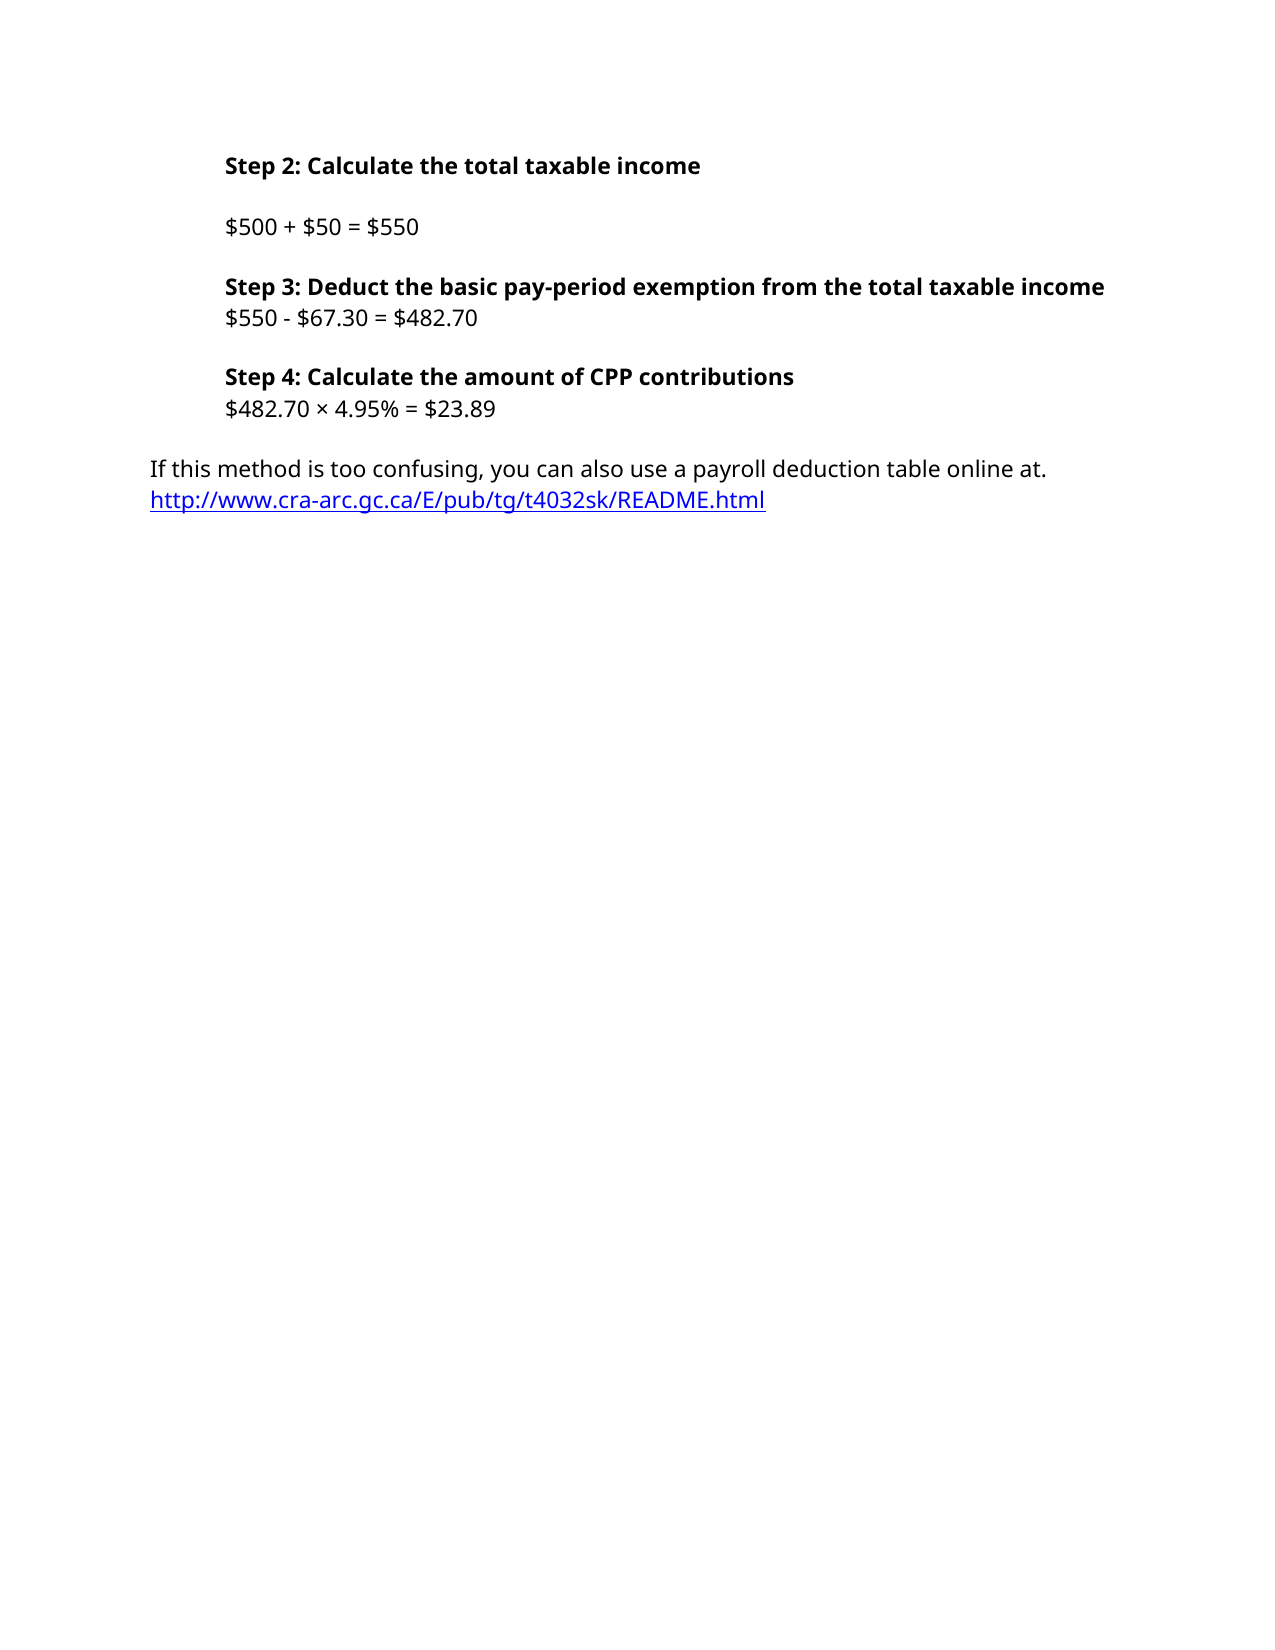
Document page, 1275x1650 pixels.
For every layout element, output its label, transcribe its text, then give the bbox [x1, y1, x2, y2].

text Step 3: Deduct the basic pay-period exemption from the total taxable income [225, 271, 1125, 302]
text $550 - $67.30 = $482.70 [225, 302, 1125, 361]
text $482.70 × 4.95% = $23.89 [225, 393, 1125, 424]
text $500 + $50 = $550 [225, 210, 1125, 242]
text Step 4: Calculate the amount of CPP contributions [225, 361, 1125, 393]
text Step 2: Calculate the total taxable income [225, 150, 1125, 181]
text If this method is too confusing, you can also use a payroll deduction table online at. http://www.cra-arc.gc.ca/E/pub/tg/t4032sk/README.html [150, 453, 1125, 516]
